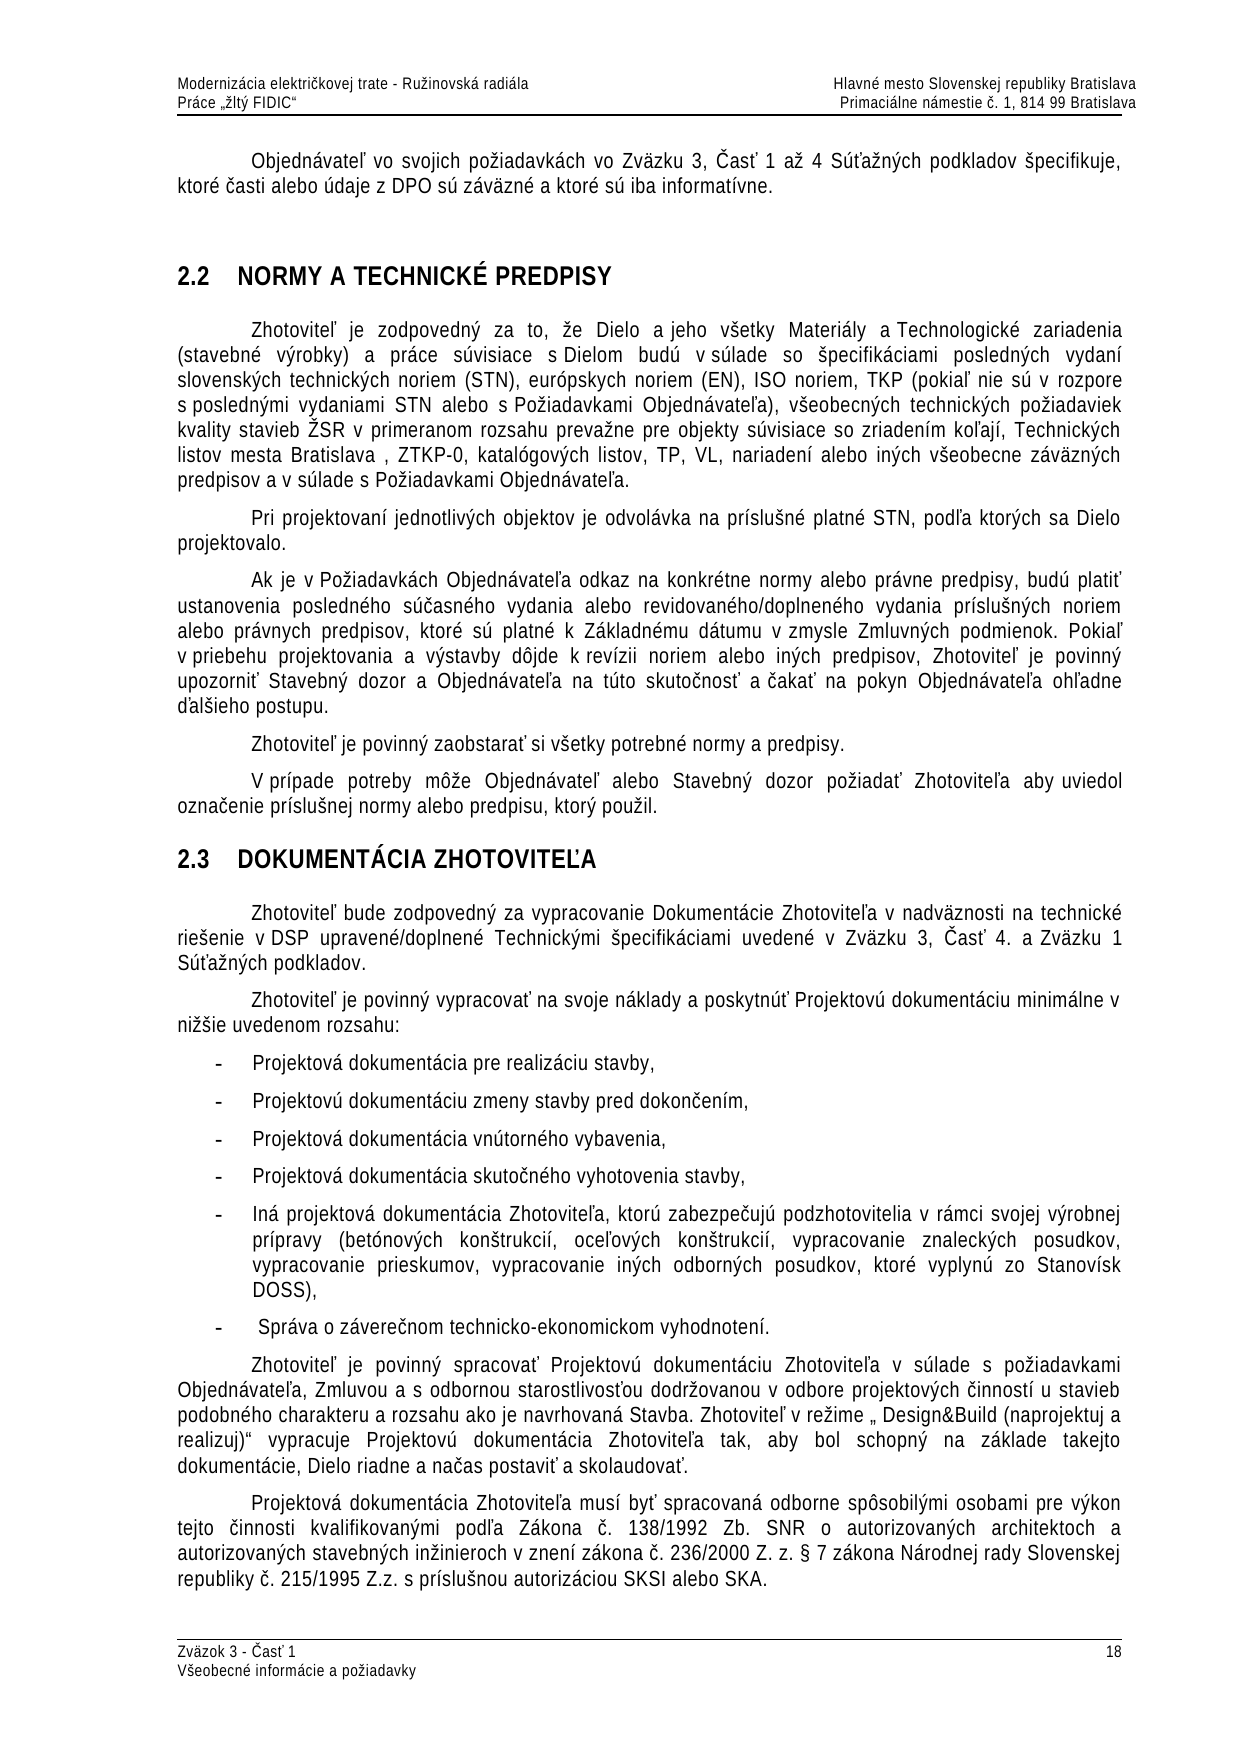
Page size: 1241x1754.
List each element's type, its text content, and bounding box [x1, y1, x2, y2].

text Zhotoviteľ je povinný vypracovať na svoje náklady a poskytnúť Projektovú dokumentáciu minimálne v nižšie uvedenom rozsahu: [177, 987, 1122, 1037]
text Zhotoviteľ je povinný zaobstarať si všetky potrebné normy a predpisy. [177, 731, 1122, 756]
list Projektová dokumentácia skutočného vyhotovenia stavby, [215, 1163, 1122, 1189]
text Projektová dokumentácia Zhotoviteľa musí byť spracovaná odborne spôsobilými osobami pre výkon tejto činnosti kvalifikovanými podľa Zákona č. 138/1992 Zb. SNR o autorizovaných architektoch a autorizovaných stavebných inžinieroch v znení zákona č. 236/2000 Z. z. § 7 zákona Národnej rady Slovenskej republiky č. 215/1995 Z.z. s príslušnou autorizáciou SKSI alebo SKA. [177, 1490, 1122, 1591]
subtitle Dokumentácia Zhotoviteľa [177, 843, 1122, 874]
list Projektová dokumentácia pre realizáciu stavby, [215, 1050, 1122, 1075]
text Objednávateľ vo svojich požiadavkách vo Zväzku 3, Časť 1 až 4 Súťažných podkladov špecifikuje, ktoré časti alebo údaje z DPO sú záväzné a ktoré sú iba informatívne. [177, 148, 1122, 198]
list Správa o záverečnom technicko-ekonomickom vyhodnotení. [215, 1314, 1122, 1339]
text V prípade potreby môže Objednávateľ alebo Stavebný dozor požiadať Zhotoviteľa aby uviedol označenie príslušnej normy alebo predpisu, ktorý použil. [177, 768, 1122, 818]
list Iná projektová dokumentácia Zhotoviteľa, ktorú zabezpečujú podzhotovitelia v rámci svojej výrobnej prípravy (betónových konštrukcií, oceľových konštrukcií, vypracovanie znaleckých posudkov, vypracovanie prieskumov, vypracovanie iných odborných posudkov, ktoré vyplynú zo Stanovísk DOSS), [215, 1201, 1122, 1302]
text Ak je v Požiadavkách Objednávateľa odkaz na konkrétne normy alebo právne predpisy, budú platiť ustanovenia posledného súčasného vydania alebo revidovaného/doplneného vydania príslušných noriem alebo právnych predpisov, ktoré sú platné k Základnému dátumu v zmysle Zmluvných podmienok. Pokiaľ v priebehu projektovania a výstavby dôjde k revízii noriem alebo iných predpisov, Zhotoviteľ je povinný upozorniť Stavebný dozor a Objednávateľa na túto skutočnosť a čakať na pokyn Objednávateľa ohľadne ďalšieho postupu. [177, 567, 1122, 718]
text Zhotoviteľ je zodpovedný za to, že Dielo a jeho všetky Materiály a Technologické zariadenia (stavebné výrobky) a práce súvisiace s Dielom budú v súlade so špecifikáciami posledných vydaní slovenských technických noriem (STN), európskych noriem (EN), ISO noriem, TKP (pokiaľ nie sú v rozpore s poslednými vydaniami STN alebo s Požiadavkami Objednávateľa), všeobecných technických požiadaviek kvality stavieb ŽSR v primeranom rozsahu prevažne pre objekty súvisiace so zriadením koľají, Technických listov mesta Bratislava , ZTKP-0, katalógových listov, TP, VL, nariadení alebo iných všeobecne záväzných predpisov a v súlade s Požiadavkami Objednávateľa. [177, 316, 1122, 492]
subtitle Normy a Technické Predpisy [177, 260, 1122, 291]
text Pri projektovaní jednotlivých objektov je odvolávka na príslušné platné STN, podľa ktorých sa Dielo projektovalo. [177, 505, 1122, 555]
text Zhotoviteľ je povinný spracovať Projektovú dokumentáciu Zhotoviteľa v súlade s požiadavkami Objednávateľa, Zmluvou a s odbornou starostlivosťou dodržovanou v odbore projektových činností u stavieb podobného charakteru a rozsahu ako je navrhovaná Stavba. Zhotoviteľ v režime „ Design&Build (naprojektuj a realizuj)“ vypracuje Projektovú dokumentácia Zhotoviteľa tak, aby bol schopný na základe takejto dokumentácie, Dielo riadne a načas postaviť a skolaudovať. [177, 1352, 1122, 1478]
list Projektová dokumentácia vnútorného vybavenia, [215, 1126, 1122, 1151]
text Zhotoviteľ bude zodpovedný za vypracovanie Dokumentácie Zhotoviteľa v nadväznosti na technické riešenie v DSP upravené/doplnené Technickými špecifikáciami uvedené v Zväzku 3, Časť 4. a Zväzku 1 Súťažných podkladov. [177, 899, 1122, 975]
list Projektovú dokumentáciu zmeny stavby pred dokončením, [215, 1088, 1122, 1113]
